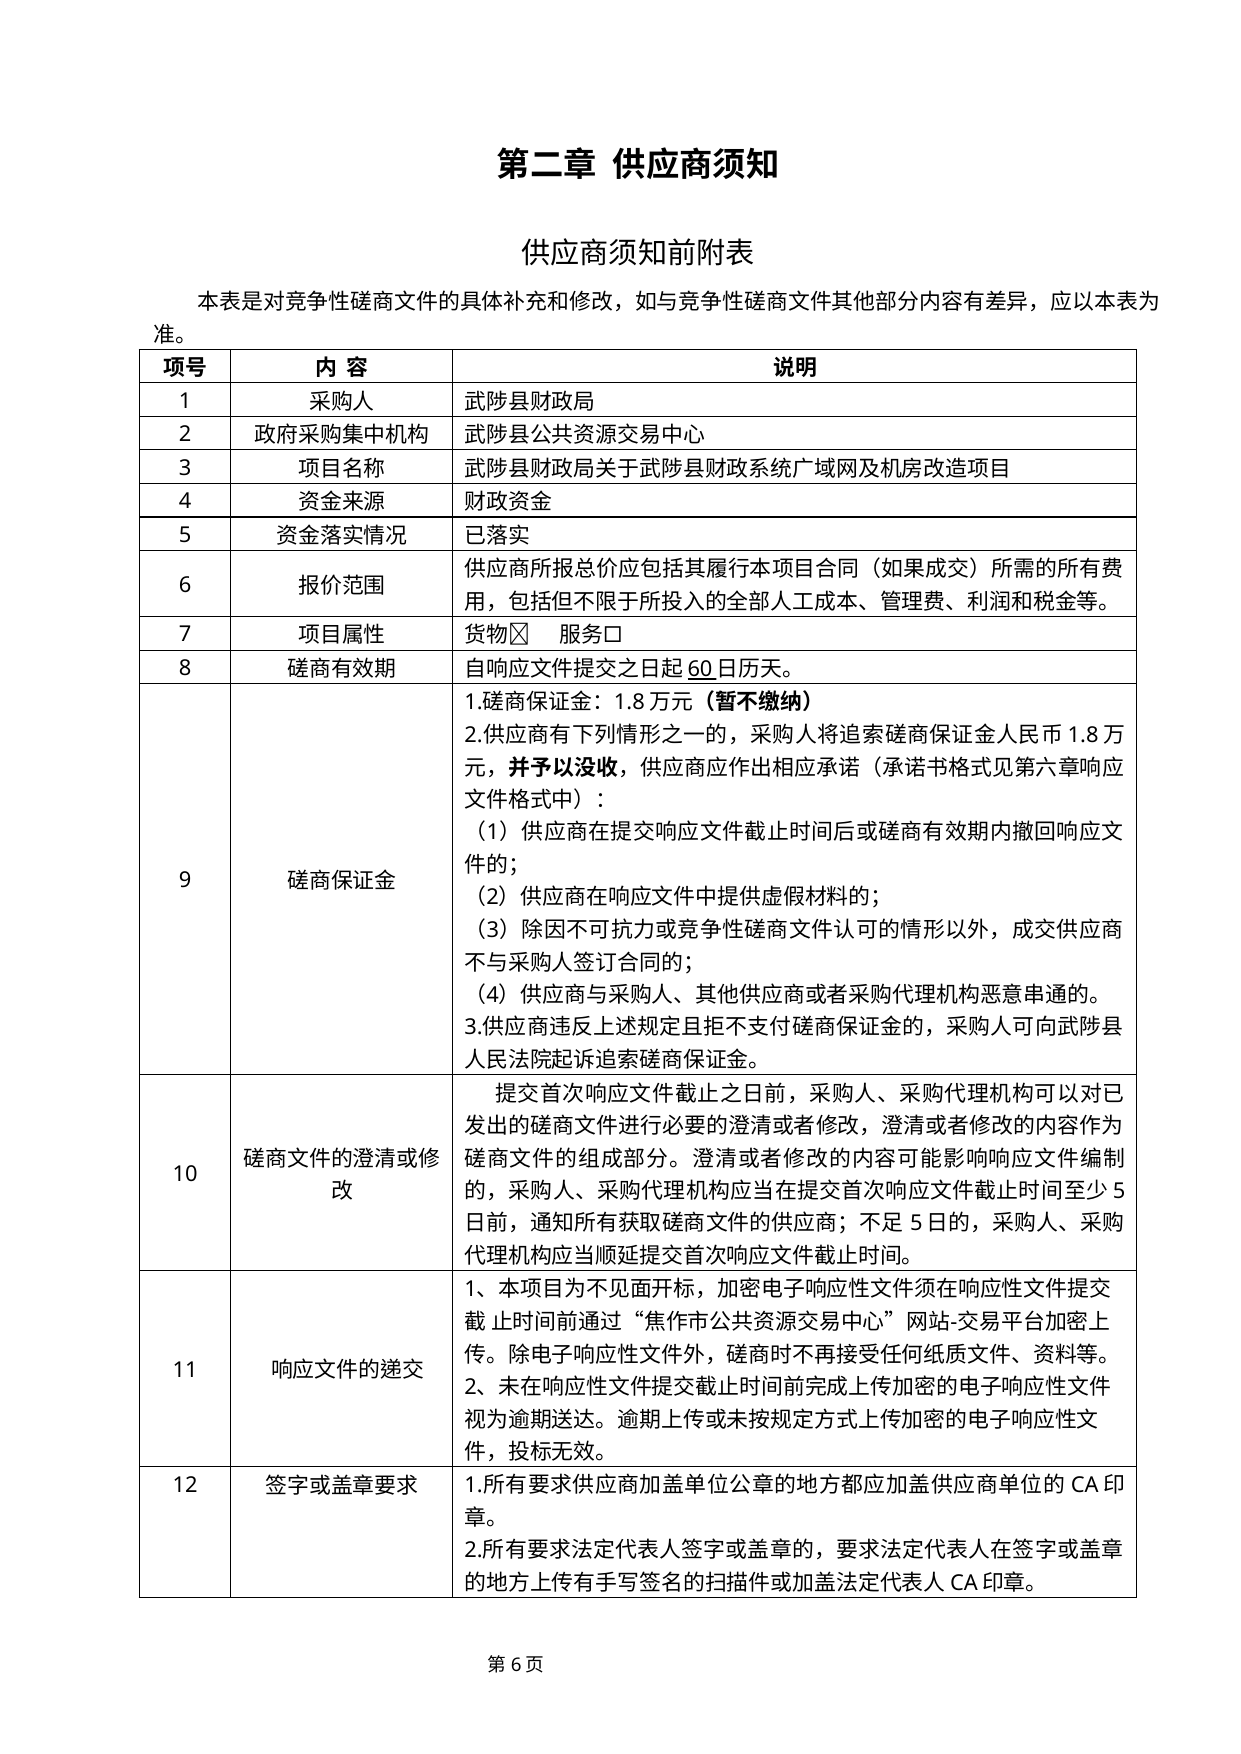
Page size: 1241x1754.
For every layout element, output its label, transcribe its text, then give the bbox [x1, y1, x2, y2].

table_cell 财政资金 [453, 484, 1136, 516]
table_cell 武陟县公共资源交易中心 [453, 417, 1136, 449]
table_cell 项目名称 [231, 450, 452, 483]
table_cell 报价范围 [231, 551, 452, 616]
table_cell 项目属性 [231, 617, 452, 649]
table_cell 3 [140, 450, 230, 483]
table_cell 签字或盖章要求 [231, 1467, 452, 1597]
table_cell 2 [140, 417, 230, 449]
table_cell 8 [140, 651, 230, 683]
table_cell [453, 1467, 1136, 1597]
table_cell 1.磋商保证金：1.8万元（暂不缴纳） 2.供应商有下列情形之一的，采购人将追索磋商保证金人民币1.8万元，并予以没收，供应商应作出相应承诺（承诺书格式见第六章响应文件格式中）： （1）供应商在提交响应文件截止时间后或磋商有效期内撤回响应文件的； （2）供应商在响应文件中提供虚假材料的； （3）除因不可抗力或竞争性磋商文件认可的情形以外，成交供应商不与采购人签订合同的； （4）供应商与采购人、其他供应商或者采购代理机构恶意串通的。 3.供应商违反上述规定且拒不支付磋商保证金的，采购人可向武陟县人民法院起诉追索磋商保证金。 [453, 684, 1136, 1074]
table_cell 提交首次响应文件截止之日前，采购人、采购代理机构可以对已发出的磋商文件进行必要的澄清或者修改，澄清或者修改的内容作为磋商文件的组成部分。澄清或者修改的内容可能影响响应文件编制的，采购人、采购代理机构应当在提交首次响应文件截止时间至少5日前，通知所有获取磋商文件的供应商；不足5日的，采购人、采购代理机构应当顺延提交首次响应文件截止时间。 [453, 1075, 1136, 1270]
table_cell 自响应文件提交之日起60日历天。 [453, 651, 1136, 683]
table_cell 9 [140, 684, 230, 1074]
table_cell 磋商文件的澄清或修改 [231, 1075, 452, 1270]
table_cell 4 [140, 484, 230, 516]
table_header 项号 [140, 350, 230, 382]
table_cell 5 [140, 518, 230, 550]
table_cell 供应商所报总价应包括其履行本项目合同（如果成交）所需的所有费用，包括但不限于所投入的全部人工成本、管理费、利润和税金等。 [453, 551, 1136, 616]
table_cell 10 [140, 1075, 230, 1270]
table_cell 资金来源 [231, 484, 452, 516]
table_cell 7 [140, 617, 230, 649]
table_cell 11 [140, 1271, 230, 1466]
table_cell 1、本项目为不见面开标，加密电子响应性文件须在响应性文件提交截 止时间前通过“焦作市公共资源交易中心”网站-交易平台加密上传。除电子响应性文件外，磋商时不再接受任何纸质文件、资料等。 2、未在响应性文件提交截止时间前完成上传加密的电子响应性文件视为逾期送达。逾期上传或未按规定方式上传加密的电子响应性文件，投标无效。 [453, 1271, 1136, 1466]
table_cell 磋商保证金 [231, 684, 452, 1074]
text 本表是对竞争性磋商文件的具体补充和修改，如与竞争性磋商文件其他部分内容有差异，应以本表为准。 [153, 284, 1166, 349]
table_cell 武陟县财政局 [453, 383, 1136, 416]
table_cell 政府采购集中机构 [231, 417, 452, 449]
table_cell 货物 服务 [453, 617, 1136, 649]
table_cell 已落实 [453, 518, 1136, 550]
table_cell 6 [140, 551, 230, 616]
title 供应商须知 [153, 129, 1122, 194]
table_cell 资金落实情况 [231, 518, 452, 550]
table_cell 采购人 [231, 383, 452, 416]
text 供应商须知前附表 [153, 219, 1122, 284]
table_cell 磋商有效期 [231, 651, 452, 683]
table_header 内 容 [231, 350, 452, 382]
table_cell 12 [140, 1467, 230, 1597]
table_header 说明 [453, 350, 1136, 382]
table_cell 响应文件的递交 [231, 1271, 452, 1466]
table_cell 1 [140, 383, 230, 416]
table_cell 武陟县财政局关于武陟县财政系统广域网及机房改造项目 [453, 450, 1136, 483]
